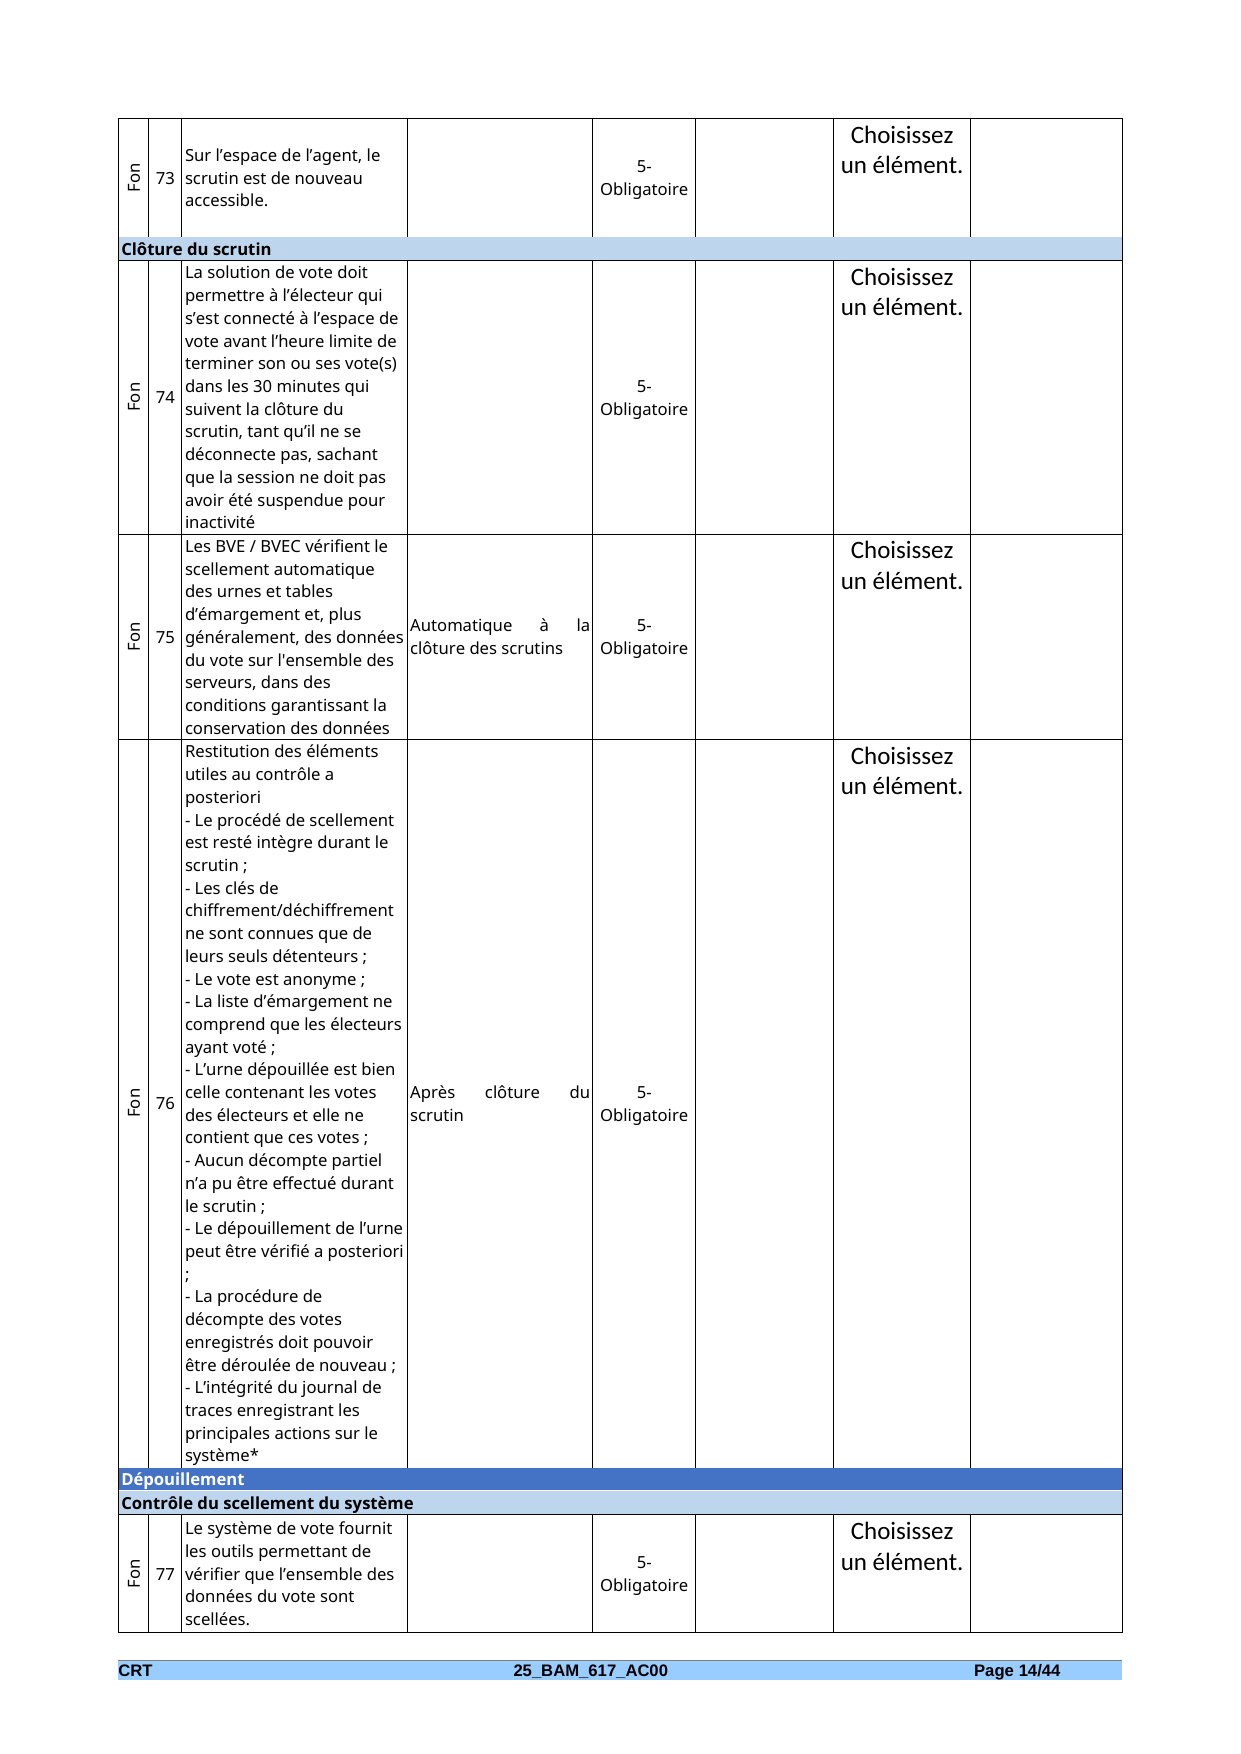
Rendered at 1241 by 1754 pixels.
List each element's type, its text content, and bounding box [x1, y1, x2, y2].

table_cell Fon [119, 740, 148, 1467]
table_cell [696, 1515, 833, 1632]
table_cell Sur l’espace de l’agent, le scrutin est de nouveau accessible. [182, 119, 407, 236]
table_cell Fon [119, 1515, 148, 1632]
table_cell 5- Obligatoire [593, 119, 695, 236]
table_cell 5- Obligatoire [593, 535, 695, 739]
table_cell 74 [149, 261, 181, 533]
table_cell Dépouillement [119, 1468, 1122, 1490]
table_cell Fon [119, 535, 148, 739]
table_cell [408, 261, 592, 533]
table_cell [971, 261, 1122, 533]
table_cell [971, 740, 1122, 1467]
table_cell [971, 1515, 1122, 1632]
table_cell [696, 740, 833, 1467]
table_cell La solution de vote doit permettre à l’électeur qui s’est connecté à l’espace de vote avant l’heure limite de terminer son ou ses vote(s) dans les 30 minutes qui suivent la clôture du scrutin, tant qu’il ne se déconnecte pas, sachant que la session ne doit pas avoir été suspendue pour inactivité [182, 261, 407, 533]
table_cell [696, 119, 833, 236]
table_cell [408, 1515, 592, 1632]
table_cell Fon [119, 261, 148, 533]
table_cell Restitution des éléments utiles au contrôle a posteriori - Le procédé de scellement est resté intègre durant le scrutin ; - Les clés de chiffrement/déchiffrement ne sont connues que de leurs seuls détenteurs ; - Le vote est anonyme ; - La liste d’émargement ne comprend que les électeurs ayant voté ; - L’urne dépouillée est bien celle contenant les votes des électeurs et elle ne contient que ces votes ; - Aucun décompte partiel n’a pu être effectué durant le scrutin ; - Le dépouillement de l’urne peut être vérifié a posteriori ; - La procédure de décompte des votes enregistrés doit pouvoir être déroulée de nouveau ; - L’intégrité du journal de traces enregistrant les principales actions sur le système* [182, 740, 407, 1467]
table_cell [696, 261, 833, 533]
table_cell 5- Obligatoire [593, 740, 695, 1467]
table_cell Clôture du scrutin [119, 237, 1122, 260]
table_cell Fon [119, 119, 148, 236]
table_cell 73 [149, 119, 181, 236]
table_cell Après clôture du scrutin [408, 740, 592, 1467]
table_cell [971, 119, 1122, 236]
table_cell 5- Obligatoire [593, 1515, 695, 1632]
table_cell 75 [149, 535, 181, 739]
table_cell 5- Obligatoire [593, 261, 695, 533]
table_cell Automatique à la clôture des scrutins [408, 535, 592, 739]
table_cell [696, 535, 833, 739]
table_cell Les BVE / BVEC vérifient le scellement automatique des urnes et tables d’émargement et, plus généralement, des données du vote sur l'ensemble des serveurs, dans des conditions garantissant la conservation des données [182, 535, 407, 739]
table_cell [971, 535, 1122, 739]
table_cell 76 [149, 740, 181, 1467]
table_cell 77 [149, 1515, 181, 1632]
table_cell Contrôle du scellement du système [119, 1491, 1122, 1514]
table_cell Le système de vote fournit les outils permettant de vérifier que l’ensemble des données du vote sont scellées. [182, 1515, 407, 1632]
table_cell [408, 119, 592, 236]
